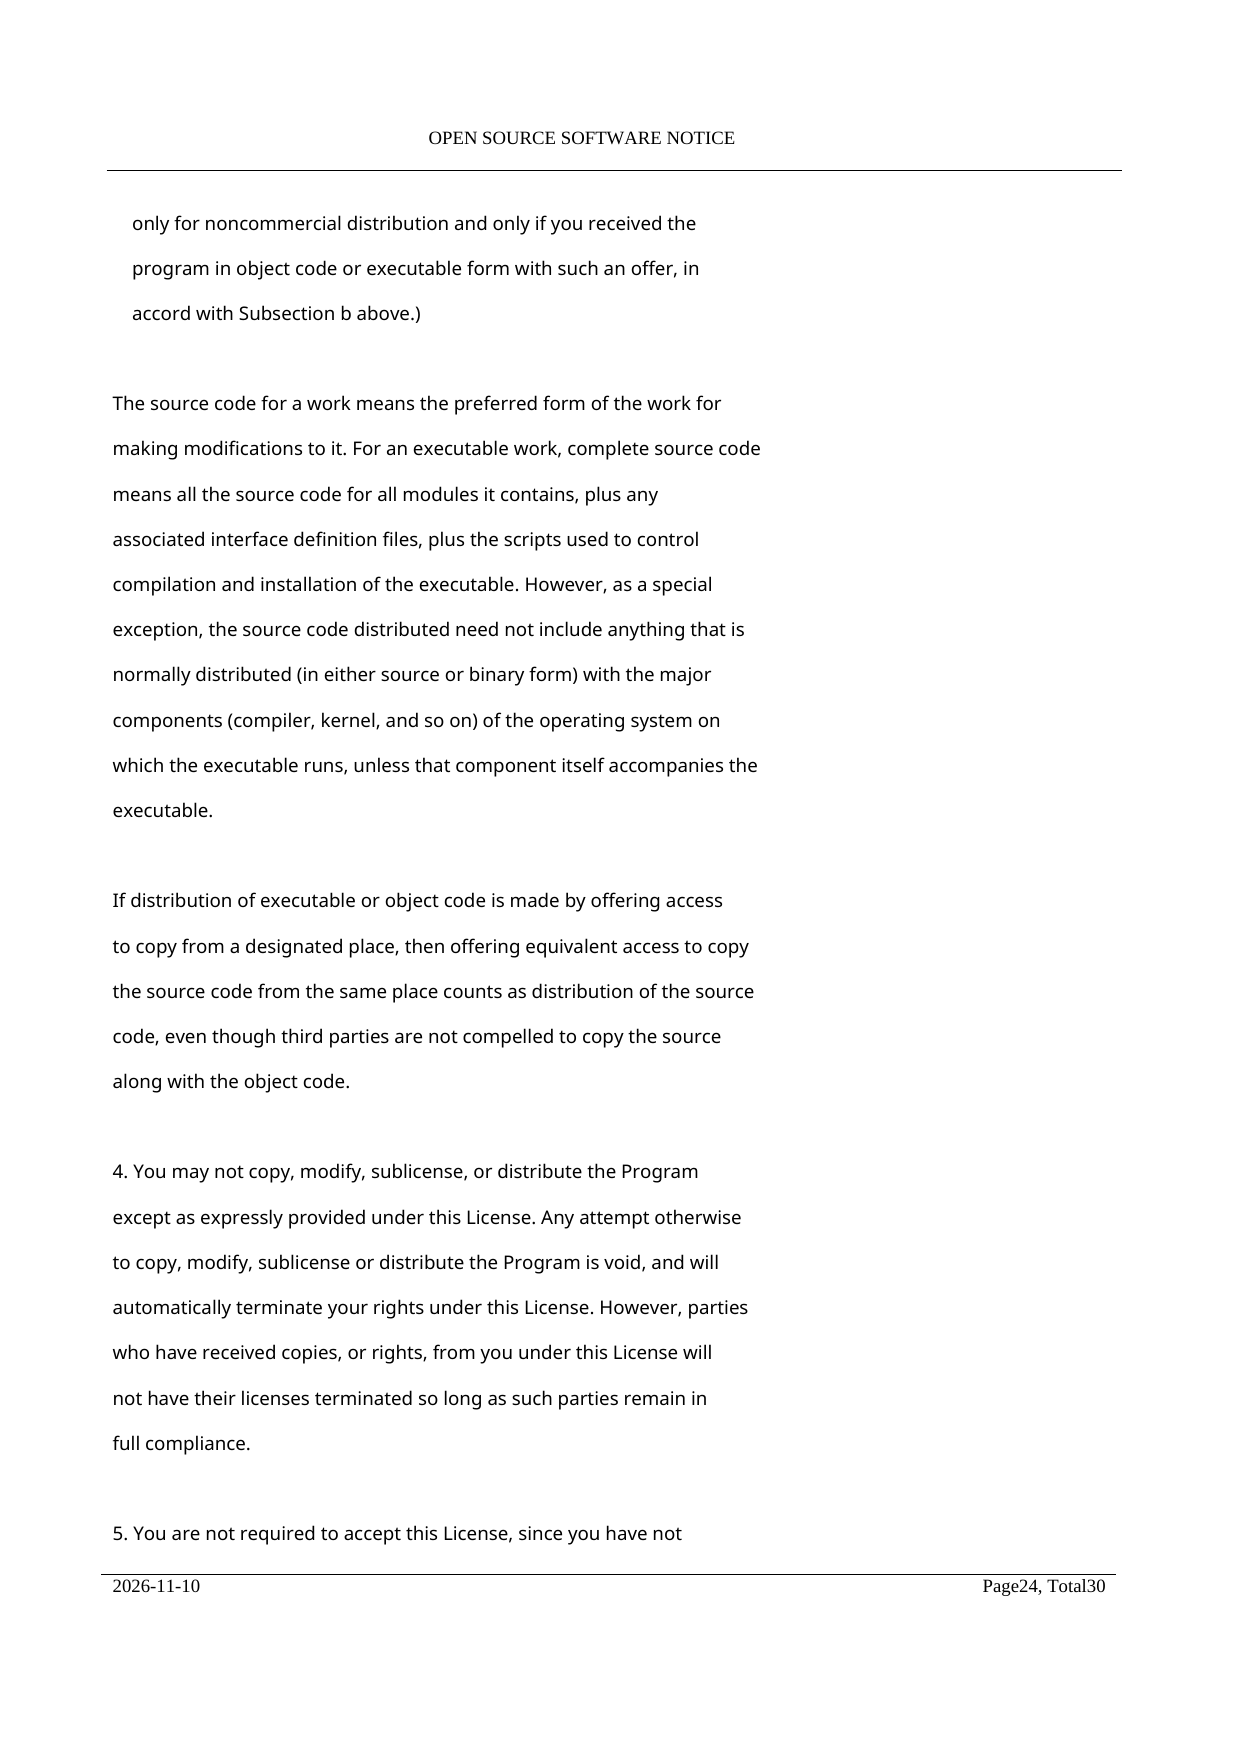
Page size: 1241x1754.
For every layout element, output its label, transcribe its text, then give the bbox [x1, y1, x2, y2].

text only for noncommercial distribution and only if you received the [112, 206, 1128, 239]
text code, even though third parties are not compelled to copy the source [112, 1020, 1128, 1052]
text The source code for a work means the preferred form of the work for [112, 387, 1128, 419]
text executable. [112, 794, 1128, 826]
text full compliance. [112, 1427, 1128, 1459]
text components (compiler, kernel, and so on) of the operating system on [112, 703, 1128, 736]
text accord with Subsection b above.) [112, 297, 1128, 329]
text to copy from a designated place, then offering equivalent access to copy [112, 929, 1128, 962]
text along with the object code. [112, 1065, 1128, 1098]
text 4. You may not copy, modify, sublicense, or distribute the Program [112, 1155, 1128, 1188]
text associated interface definition files, plus the scripts used to control [112, 523, 1128, 555]
text which the executable runs, unless that component itself accompanies the [112, 749, 1128, 781]
text making modifications to it. For an executable work, complete source code [112, 432, 1128, 465]
text who have received copies, or rights, from you under this License will [112, 1336, 1128, 1369]
text exception, the source code distributed need not include anything that is [112, 613, 1128, 646]
text normally distributed (in either source or binary form) with the major [112, 658, 1128, 691]
text automatically terminate your rights under this License. However, parties [112, 1291, 1128, 1323]
text program in object code or executable form with such an offer, in [112, 252, 1128, 284]
text the source code from the same place counts as distribution of the source [112, 975, 1128, 1007]
text to copy, modify, sublicense or distribute the Program is void, and will [112, 1246, 1128, 1278]
text means all the source code for all modules it contains, plus any [112, 477, 1128, 510]
text compilation and installation of the executable. However, as a special [112, 568, 1128, 600]
text 5. You are not required to accept this License, since you have not [112, 1517, 1128, 1549]
text If distribution of executable or object code is made by offering access [112, 884, 1128, 917]
text except as expressly provided under this License. Any attempt otherwise [112, 1201, 1128, 1233]
text not have their licenses terminated so long as such parties remain in [112, 1381, 1128, 1414]
